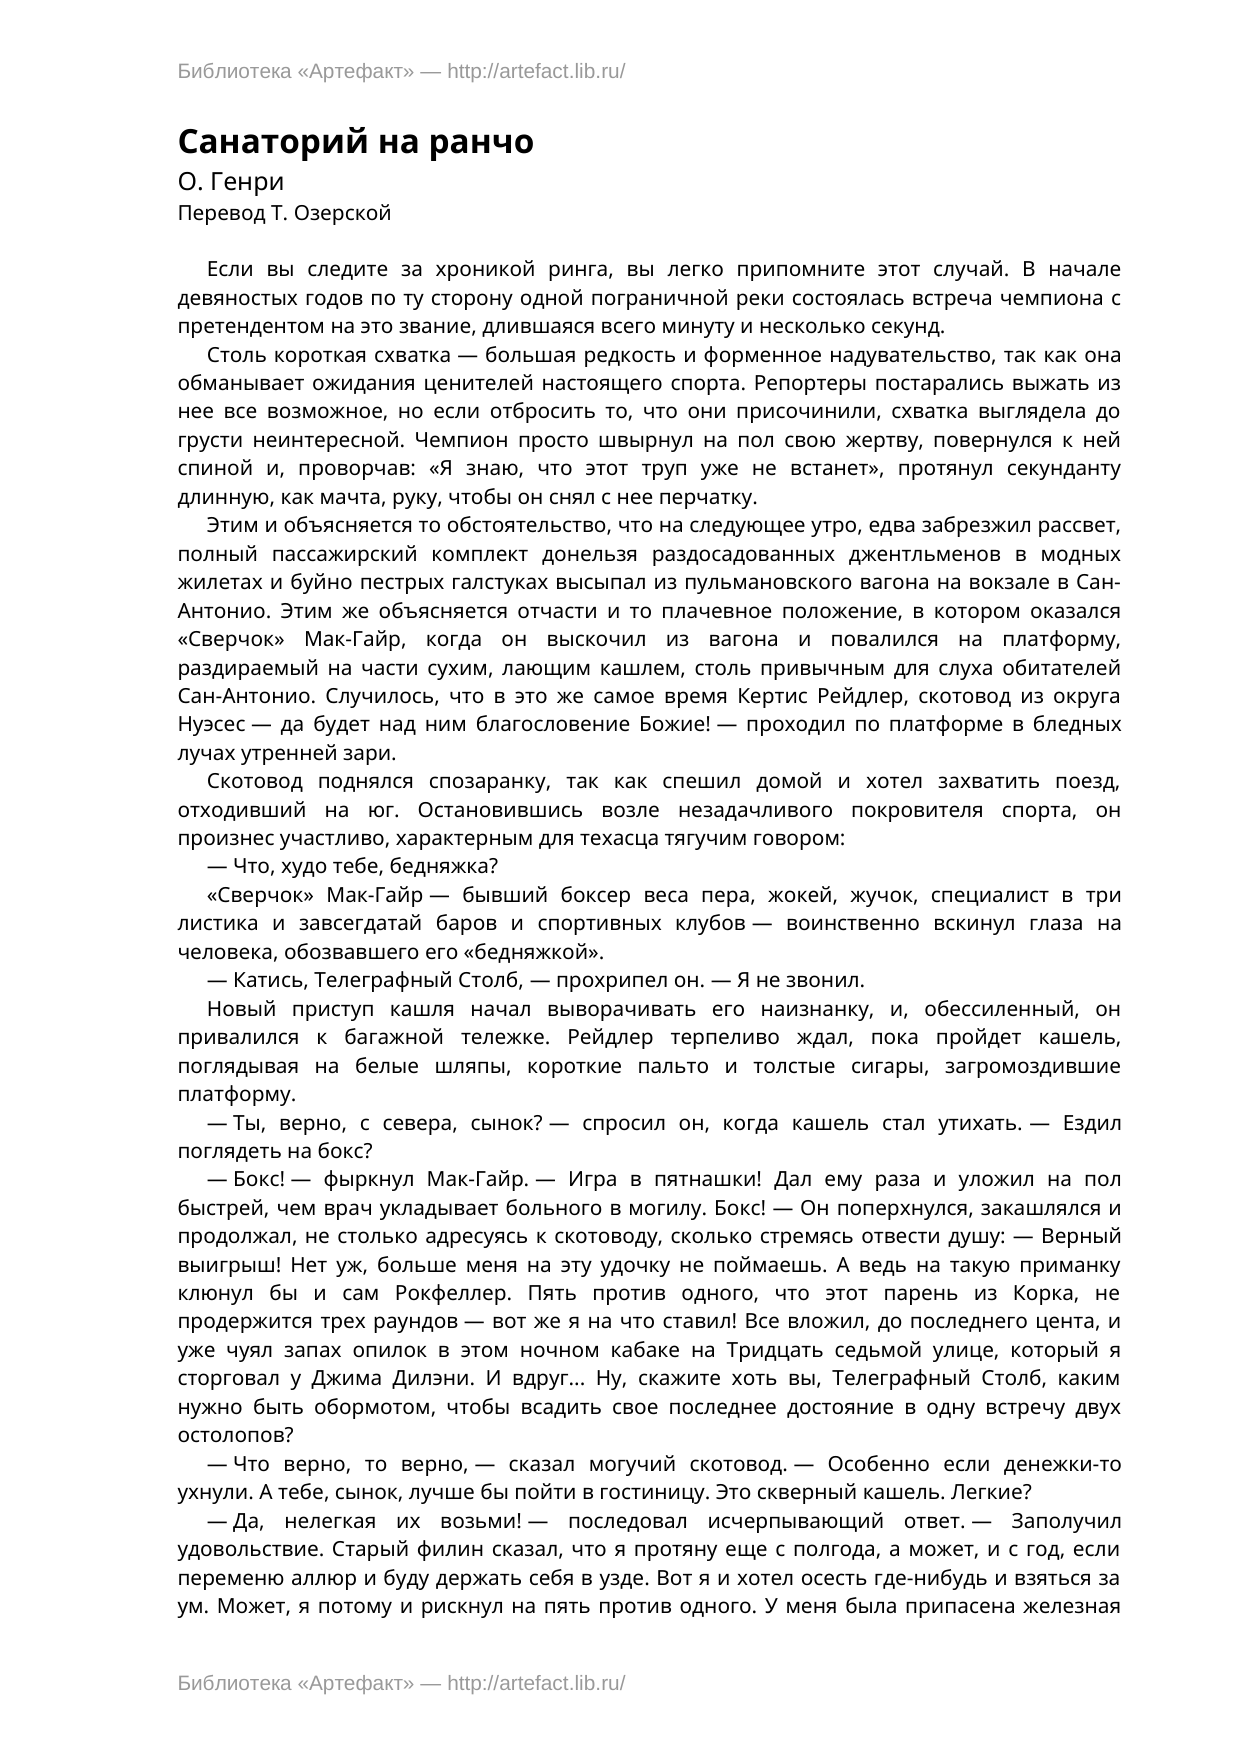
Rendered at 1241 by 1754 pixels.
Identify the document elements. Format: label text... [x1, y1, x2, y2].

text Столь короткая схватка — большая редкость и форменное надувательство, так как она обманывает ожидания ценителей настоящего спорта. Репортеры постарались выжать из нее все возможное, но если отбросить то, что они присочинили, схватка выглядела до грусти неинтересной. Чемпион просто швырнул на пол свою жертву, повернулся к ней спиной и, проворчав: «Я знаю, что этот труп уже не встанет», протянул секунданту длинную, как мачта, руку, чтобы он снял с нее перчатку. [177, 340, 1122, 510]
text — Что верно, то верно, — сказал могучий скотовод. — Особенно если денежки-то ухнули. А тебе, сынок, лучше бы пойти в гостиницу. Это скверный кашель. Легкие? [177, 1449, 1122, 1506]
text «Сверчок» Мак-Гайр — бывший боксер веса пера, жокей, жучок, специалист в три листика и завсегдатай баров и спортивных клубов — воинственно вскинул глаза на человека, обозвавшего его «бедняжкой». [177, 880, 1122, 965]
text Новый приступ кашля начал выворачивать его наизнанку, и, обессиленный, он привалился к багажной тележке. Рейдлер терпеливо ждал, пока пройдет кашель, поглядывая на белые шляпы, короткие пальто и толстые сигары, загромоздившие платформу. [177, 994, 1122, 1108]
text — Бокс! — фыркнул Мак-Гайр. — Игра в пятнашки! Дал ему раза и уложил на пол быстрей, чем врач укладывает больного в могилу. Бокс! — Он поперхнулся, закашлялся и продолжал, не столько адресуясь к скотоводу, сколько стремясь отвести душу: — Верный выигрыш! Нет уж, больше меня на эту удочку не поймаешь. А ведь на такую приманку клюнул бы и сам Рокфеллер. Пять против одного, что этот парень из Корка, не продержится трех раундов — вот же я на что ставил! Все вложил, до последнего цента, и уже чуял запах опилок в этом ночном кабаке на Тридцать седьмой улице, который я сторговал у Джима Дилэни. И вдруг... Ну, скажите хоть вы, Телеграфный Столб, каким нужно быть обормотом, чтобы всадить свое последнее достояние в одну встречу двух остолопов? [177, 1164, 1122, 1449]
text Если вы следите за хроникой ринга, вы легко припомните этот случай. В начале девяностых годов по ту сторону одной пограничной реки состоялась встреча чемпиона с претендентом на это звание, длившаяся всего минуту и несколько секунд. [177, 254, 1122, 340]
text Этим и объясняется то обстоятельство, что на следующее утро, едва забрезжил рассвет, полный пассажирский комплект донельзя раздосадованных джентльменов в модных жилетах и буйно пестрых галстуках высыпал из пульмановского вагона на вокзале в Сан-Антонио. Этим же объясняется отчасти и то плачевное положение, в котором оказался «Сверчок» Мак-Гайр, когда он выскочил из вагона и повалился на платформу, раздираемый на части сухим, лающим кашлем, столь привычным для слуха обитателей Сан-Антонио. Случилось, что в это же самое время Кертис Рейдлер, скотовод из округа Нуэсес — да будет над ним благословение Божие! — проходил по платформе в бледных лучах утренней зари. [177, 510, 1122, 766]
text Скотовод поднялся спозаранку, так как спешил домой и хотел захватить поезд, отходивший на юг. Остановившись возле незадачливого покровителя спорта, он произнес участливо, характерным для техасца тягучим говором: [177, 766, 1122, 852]
text — Ты, верно, с севера, сынок? — спросил он, когда кашель стал утихать. — Ездил поглядеть на бокс? [177, 1108, 1122, 1164]
text — Катись, Телеграфный Столб, — прохрипел он. — Я не звонил. [177, 965, 1122, 994]
subtitle Санаторий на ранчо [177, 118, 1122, 163]
text О. Генри [177, 163, 1122, 198]
text — Что, худо тебе, бедняжка? [177, 852, 1122, 880]
text Перевод Т. Озерской [177, 198, 1122, 226]
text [177, 1506, 1122, 1619]
